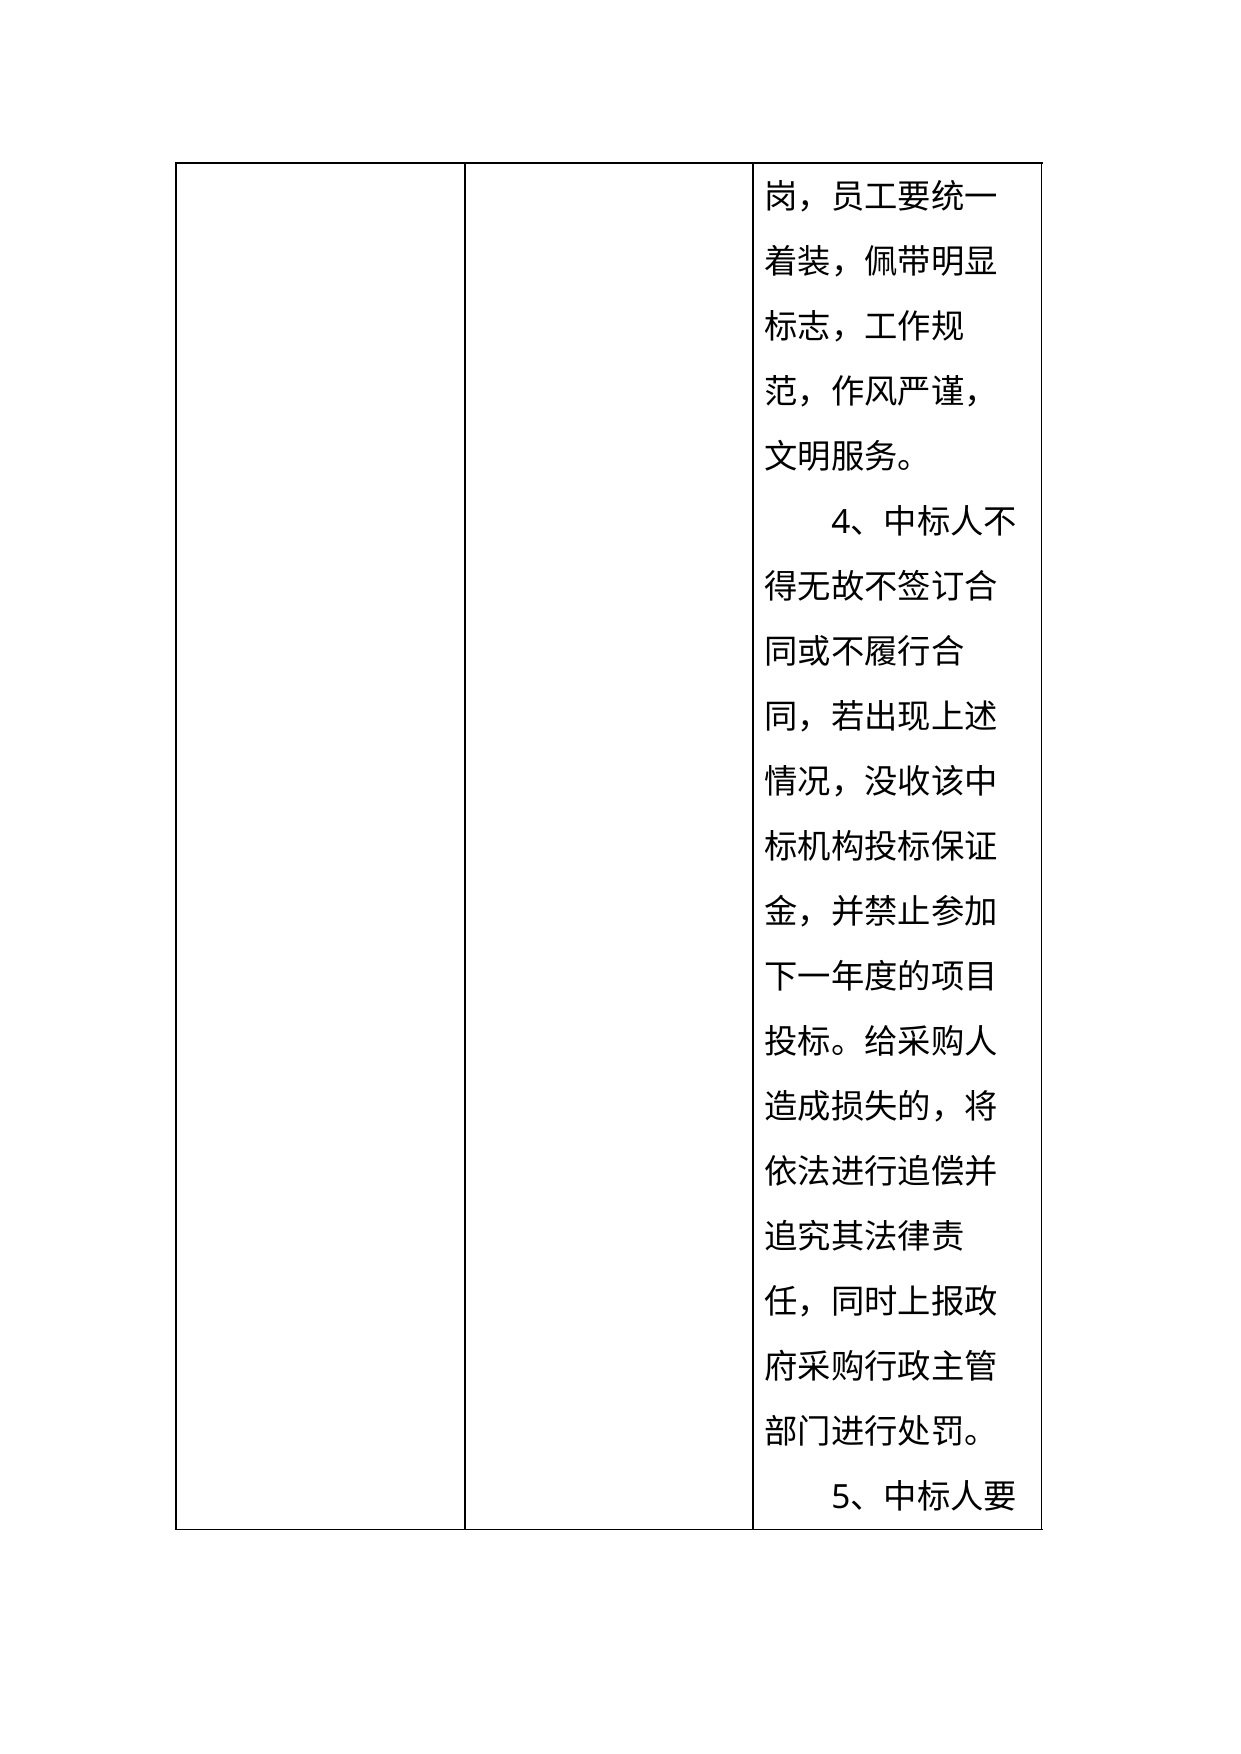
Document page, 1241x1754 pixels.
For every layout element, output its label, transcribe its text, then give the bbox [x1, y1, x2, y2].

table_cell ★ [466, 164, 752, 1528]
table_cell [754, 164, 1041, 1528]
table_cell 1 [177, 164, 464, 1528]
